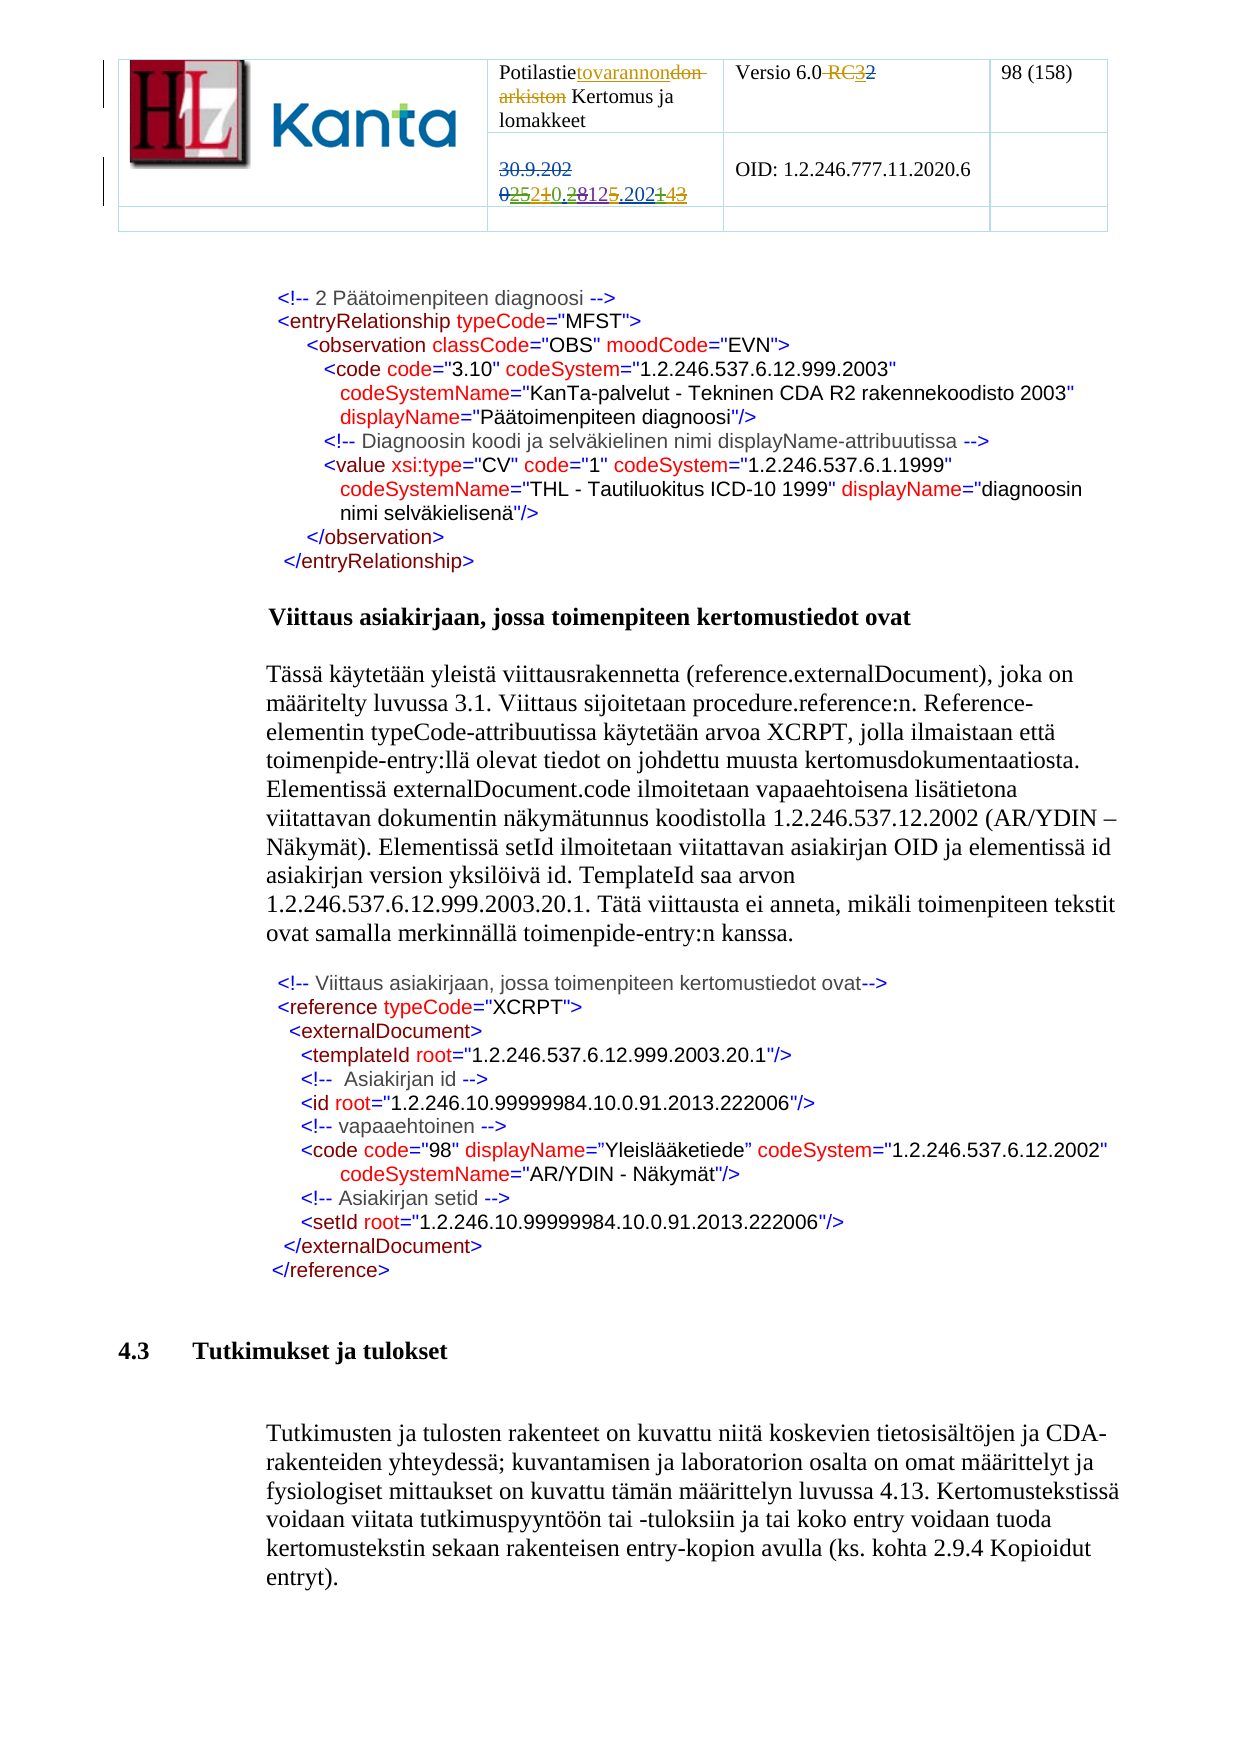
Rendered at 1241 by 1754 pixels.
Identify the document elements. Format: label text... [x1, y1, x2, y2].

text <!-- Diagnoosin koodi ja selväkielinen nimi displayName-attribuutissa --> [266, 429, 1122, 453]
text <!-- 2 Päätoimenpiteen diagnoosi --> [266, 285, 1122, 309]
picture [264, 93, 467, 159]
text <code code="3.10" codeSystem="1.2.246.537.6.12.999.2003" codeSystemName="KanTa-palvelut - Tekninen CDA R2 rakennekoodisto 2003" displayName="Päätoimenpiteen diagnoosi"/> [266, 357, 1122, 429]
text <templateId root="1.2.246.537.6.12.999.2003.20.1"/> [266, 1042, 1122, 1066]
text <id root="1.2.246.10.99999984.10.0.91.2013.222006"/> [266, 1090, 1122, 1114]
text Tutkimusten ja tulosten rakenteet on kuvattu niitä koskevien tietosisältöjen ja CDA-rakenteiden yhteydessä; kuvantamisen ja laboratorion osalta on omat määrittelyt ja fysiologiset mittaukset on kuvattu tämän määrittelyn luvussa 4.13. Kertomustekstissä voidaan viitata tutkimuspyyntöön tai -tuloksiin ja tai koko entry voidaan tuoda kertomustekstin sekaan rakenteisen entry-kopion avulla (ks. kohta 2.9.4 Kopioidut entryt). [266, 1418, 1122, 1591]
text <observation classCode="OBS" moodCode="EVN"> [266, 333, 1122, 357]
text </externalDocument> [266, 1234, 1122, 1258]
text </reference> [266, 1258, 1122, 1282]
text <value xsi:type="CV" code="1" codeSystem="1.2.246.537.6.1.1999" codeSystemName="THL - Tautiluokitus ICD-10 1999" displayName="diagnoosin nimi selväkielisenä"/> [266, 453, 1122, 525]
picture [129, 60, 252, 169]
text <!-- Viittaus asiakirjaan, jossa toimenpiteen kertomustiedot ovat--> [266, 971, 1122, 994]
text <!-- vapaaehtoinen --> [266, 1114, 1122, 1138]
text Tässä käytetään yleistä viittausrakennetta (reference.externalDocument), joka on määritelty luvussa 3.1. Viittaus sijoitetaan procedure.reference:n. Reference-elementin typeCode-attribuutissa käytetään arvoa XCRPT, jolla ilmaistaan että toimenpide-entry:llä olevat tiedot on johdettu muusta kertomusdokumentaatiosta. Elementissä externalDocument.code ilmoitetaan vapaaehtoisena lisätietona viitattavan dokumentin näkymätunnus koodistolla 1.2.246.537.12.2002 (AR/YDIN – Näkymät). Elementissä setId ilmoitetaan viitattavan asiakirjan OID ja elementissä id asiakirjan version yksilöivä id. TemplateId saa arvon 1.2.246.537.6.12.999.2003.20.1. Tätä viittausta ei anneta, mikäli toimenpiteen tekstit ovat samalla merkinnällä toimenpide-entry:n kanssa. [266, 659, 1122, 947]
text <reference typeCode="XCRPT"> [266, 994, 1122, 1018]
text <!-- Asiakirjan setid --> [266, 1186, 1122, 1210]
text <!-- Asiakirjan id --> [266, 1066, 1122, 1090]
text <setId root="1.2.246.10.99999984.10.0.91.2013.222006"/> [266, 1210, 1122, 1234]
text <entryRelationship typeCode="MFST"> [266, 309, 1122, 333]
text </entryRelationship> [266, 549, 1122, 573]
text </observation> [266, 525, 1122, 549]
text <code code="98" displayName=”Yleislääketiede” codeSystem="1.2.246.537.6.12.2002" codeSystemName="AR/YDIN - Näkymät"/> [266, 1138, 1122, 1186]
subtitle Tutkimukset ja tulokset [118, 1336, 1122, 1364]
text Viittaus asiakirjaan, jossa toimenpiteen kertomustiedot ovat [268, 602, 1122, 630]
text <externalDocument> [266, 1018, 1122, 1042]
